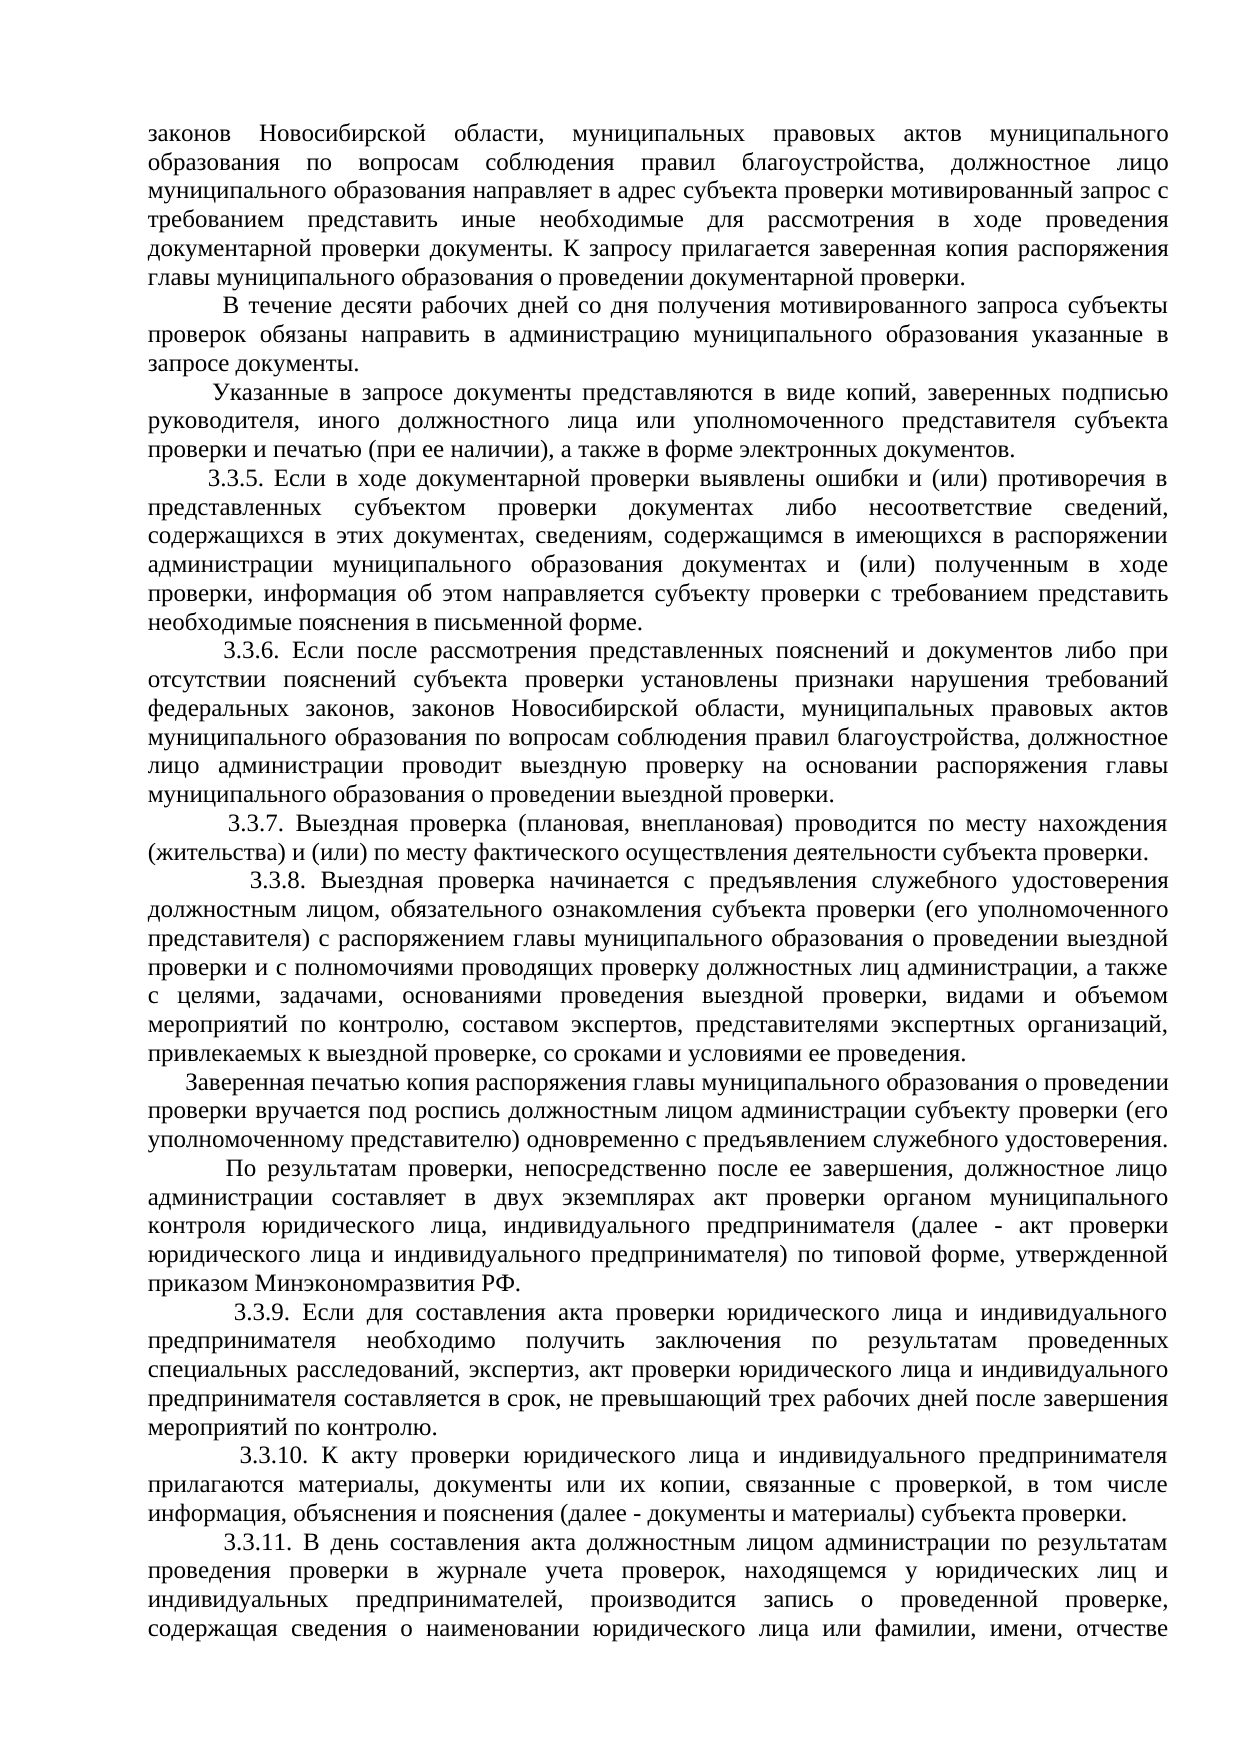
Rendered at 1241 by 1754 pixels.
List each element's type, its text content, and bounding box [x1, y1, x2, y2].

text 3.3.7. Выездная проверка (плановая, внеплановая) проводится по месту нахождения (жительства) и (или) по месту фактического осуществления деятельности субъекта проверки. [148, 808, 1169, 866]
text 3.3.5. Если в ходе документарной проверки выявлены ошибки и (или) противоречия в представленных субъектом проверки документах либо несоответствие сведений, содержащихся в этих документах, сведениям, содержащимся в имеющихся в распоряжении администрации муниципального образования документах и (или) полученным в ходе проверки, информация об этом направляется субъекту проверки с требованием представить необходимые пояснения в письменной форме. [148, 463, 1169, 636]
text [148, 118, 1169, 291]
text 3.3.6. Если после рассмотрения представленных пояснений и документов либо при отсутствии пояснений субъекта проверки установлены признаки нарушения требований федеральных законов, законов Новосибирской области, муниципальных правовых актов муниципального образования по вопросам соблюдения правил благоустройства, должностное лицо администрации проводит выездную проверку на основании распоряжения главы муниципального образования о проведении выездной проверки. [148, 636, 1169, 808]
text 3.3.10. К акту проверки юридического лица и индивидуального предпринимателя прилагаются материалы, документы или их копии, связанные с проверкой, в том числе информация, объяснения и пояснения (далее - документы и материалы) субъекта проверки. [148, 1441, 1169, 1527]
text В течение десяти рабочих дней со дня получения мотивированного запроса субъекты проверок обязаны направить в администрацию муниципального образования указанные в запросе документы. [148, 291, 1169, 377]
text Указанные в запросе документы представляются в виде копий, заверенных подписью руководителя, иного должностного лица или уполномоченного представителя субъекта проверки и печатью (при ее наличии), а также в форме электронных документов. [148, 377, 1169, 463]
text 3.3.8. Выездная проверка начинается с предъявления служебного удостоверения должностным лицом, обязательного ознакомления субъекта проверки (его уполномоченного представителя) с распоряжением главы муниципального образования о проведении выездной проверки и с полномочиями проводящих проверку должностных лиц администрации, а также с целями, задачами, основаниями проведения выездной проверки, видами и объемом мероприятий по контролю, составом экспертов, представителями экспертных организаций, привлекаемых к выездной проверке, со сроками и условиями ее проведения. [148, 866, 1169, 1067]
text 3.3.9. Если для составления акта проверки юридического лица и индивидуального предпринимателя необходимо получить заключения по результатам проведенных специальных расследований, экспертиз, акт проверки юридического лица и индивидуального предпринимателя составляется в срок, не превышающий трех рабочих дней после завершения мероприятий по контролю. [148, 1297, 1169, 1441]
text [148, 1527, 1169, 1642]
text Заверенная печатью копия распоряжения главы муниципального образования о проведении проверки вручается под роспись должностным лицом администрации субъекту проверки (его уполномоченному представителю) одновременно с предъявлением служебного удостоверения. По результатам проверки, непосредственно после ее завершения, должностное лицо администрации составляет в двух экземплярах акт проверки органом муниципального контроля юридического лица, индивидуального предпринимателя (далее - акт проверки юридического лица и индивидуального предпринимателя) по типовой форме, утвержденной приказом Минэкономразвития РФ. [148, 1067, 1169, 1297]
